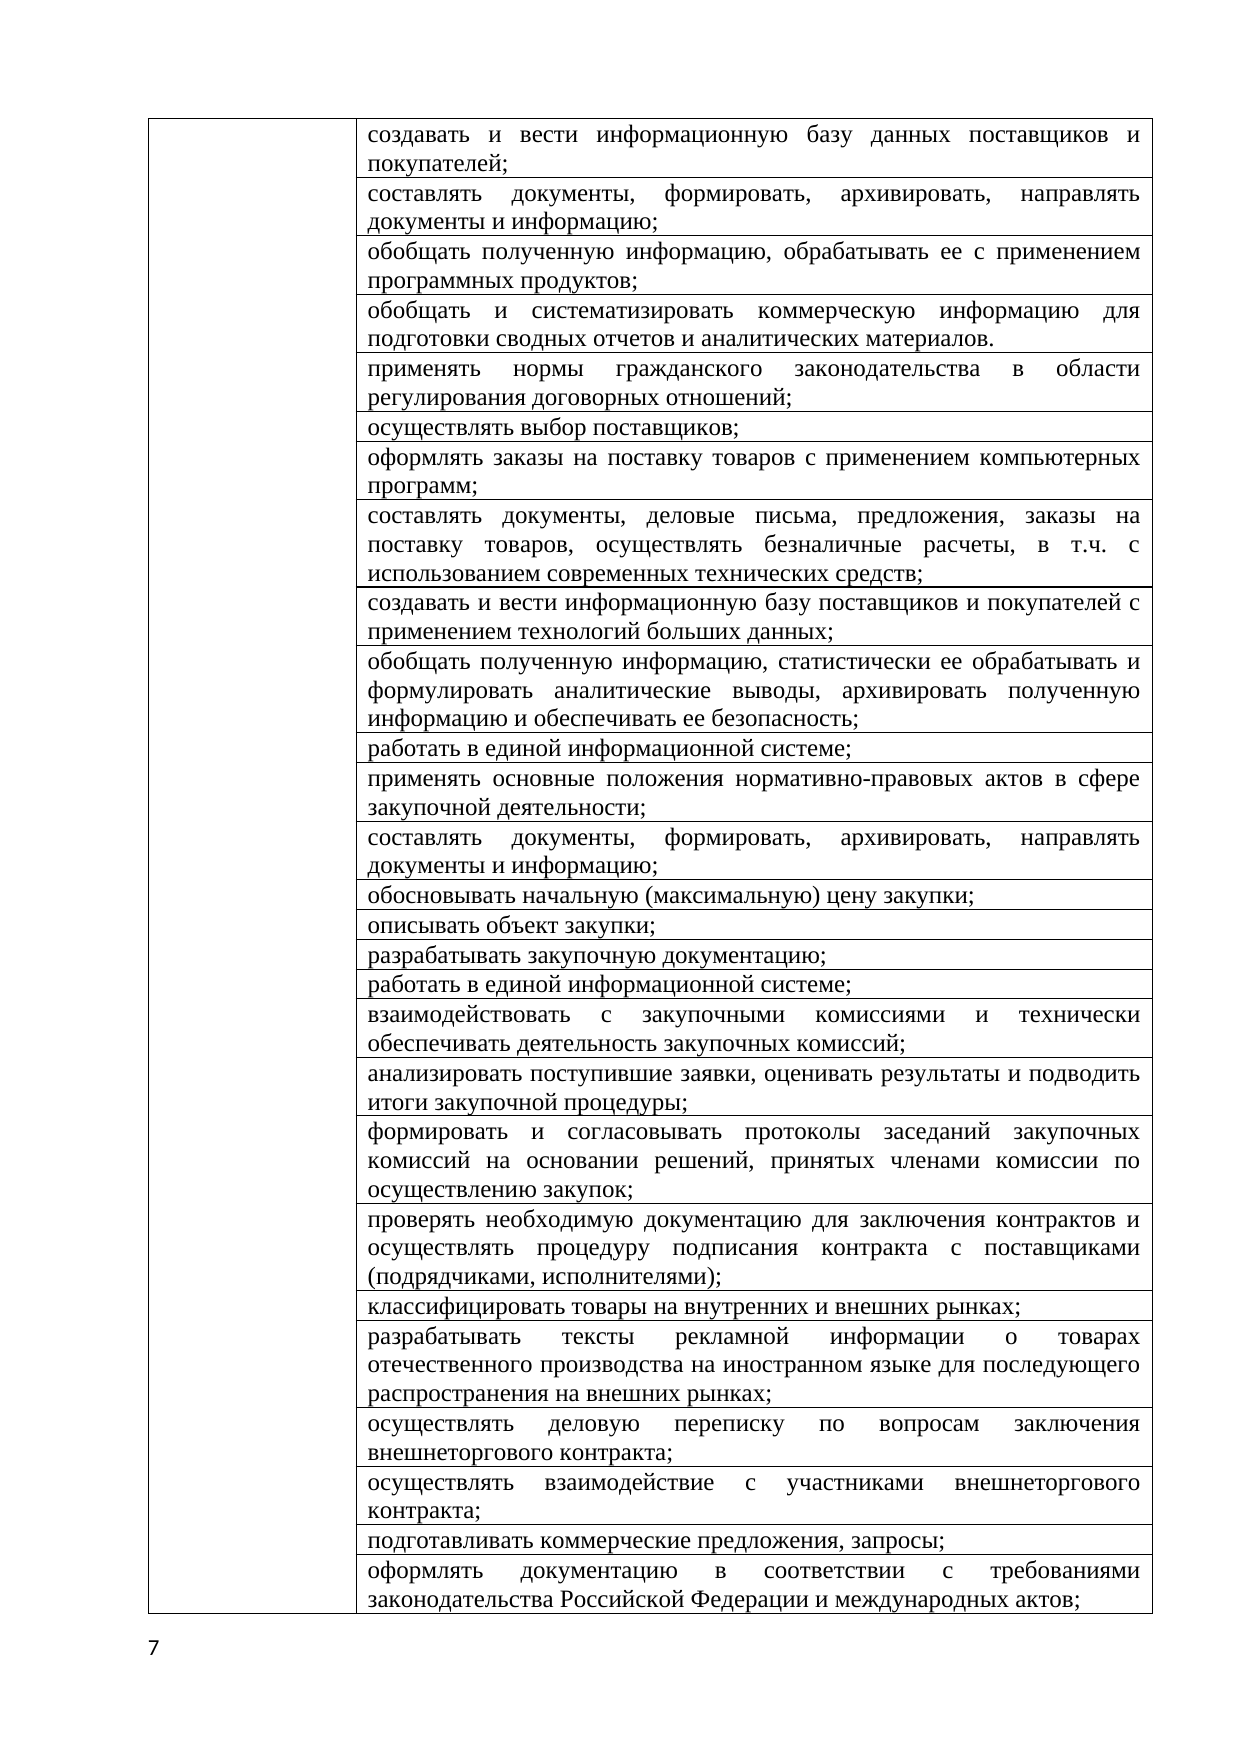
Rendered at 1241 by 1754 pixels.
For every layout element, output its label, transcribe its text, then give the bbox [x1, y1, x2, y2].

table_cell осуществлять выбор поставщиков; [357, 412, 1152, 441]
table_cell применять нормы гражданского законодательства в области регулирования договорных отношений; [357, 353, 1152, 411]
table_cell анализировать поступившие заявки, оценивать результаты и подводить итоги закупочной процедуры; [357, 1058, 1152, 1115]
table_cell составлять документы, формировать, архивировать, направлять документы и информацию; [357, 178, 1152, 235]
table_cell осуществлять взаимодействие с участниками внешнеторгового контракта; [357, 1467, 1152, 1524]
table_cell создавать и вести информационную базу поставщиков и покупателей с применением технологий больших данных; [357, 588, 1152, 645]
table_cell разрабатывать закупочную документацию; [357, 940, 1152, 968]
table_cell оформлять документацию в соответствии с требованиями законодательства Российской Федерации и международных актов; [357, 1555, 1152, 1612]
table_cell составлять документы, деловые письма, предложения, заказы на поставку товаров, осуществлять безналичные расчеты, в т.ч. с использованием современных технических средств; [357, 500, 1152, 586]
table_cell разрабатывать тексты рекламной информации о товарах отечественного производства на иностранном языке для последующего распространения на внешних рынках; [357, 1321, 1152, 1407]
table_cell обобщать и систематизировать коммерческую информацию для подготовки сводных отчетов и аналитических материалов. [357, 295, 1152, 352]
table_cell обобщать полученную информацию, обрабатывать ее с применением программных продуктов; [357, 236, 1152, 294]
table_cell оформлять заказы на поставку товаров с применением компьютерных программ; [357, 442, 1152, 499]
table_cell применять основные положения нормативно-правовых актов в сфере закупочной деятельности; [357, 763, 1152, 821]
table_cell подготавливать коммерческие предложения, запросы; [357, 1525, 1152, 1554]
table_cell работать в единой информационной системе; [357, 733, 1152, 762]
table_cell обосновывать начальную (максимальную) цену закупки; [357, 880, 1152, 909]
table_cell проверять необходимую документацию для заключения контрактов и осуществлять процедуру подписания контракта с поставщиками (подрядчиками, исполнителями); [357, 1204, 1152, 1290]
table_cell осуществлять деловую переписку по вопросам заключения внешнеторгового контракта; [357, 1408, 1152, 1466]
table_cell описывать объект закупки; [357, 910, 1152, 939]
table_cell взаимодействовать с закупочными комиссиями и технически обеспечивать деятельность закупочных комиссий; [357, 999, 1152, 1057]
table_cell формировать и согласовывать протоколы заседаний закупочных комиссий на основании решений, принятых членами комиссии по осуществлению закупок; [357, 1116, 1152, 1203]
table_cell работать в единой информационной системе; [357, 970, 1152, 998]
table_cell обобщать полученную информацию, статистически ее обрабатывать и формулировать аналитические выводы, архивировать полученную информацию и обеспечивать ее безопасность; [357, 646, 1152, 732]
table_cell создавать и вести информационную базу данных поставщиков и покупателей; [357, 119, 1152, 177]
table_cell классифицировать товары на внутренних и внешних рынках; [357, 1291, 1152, 1320]
table_cell составлять документы, формировать, архивировать, направлять документы и информацию; [357, 822, 1152, 879]
